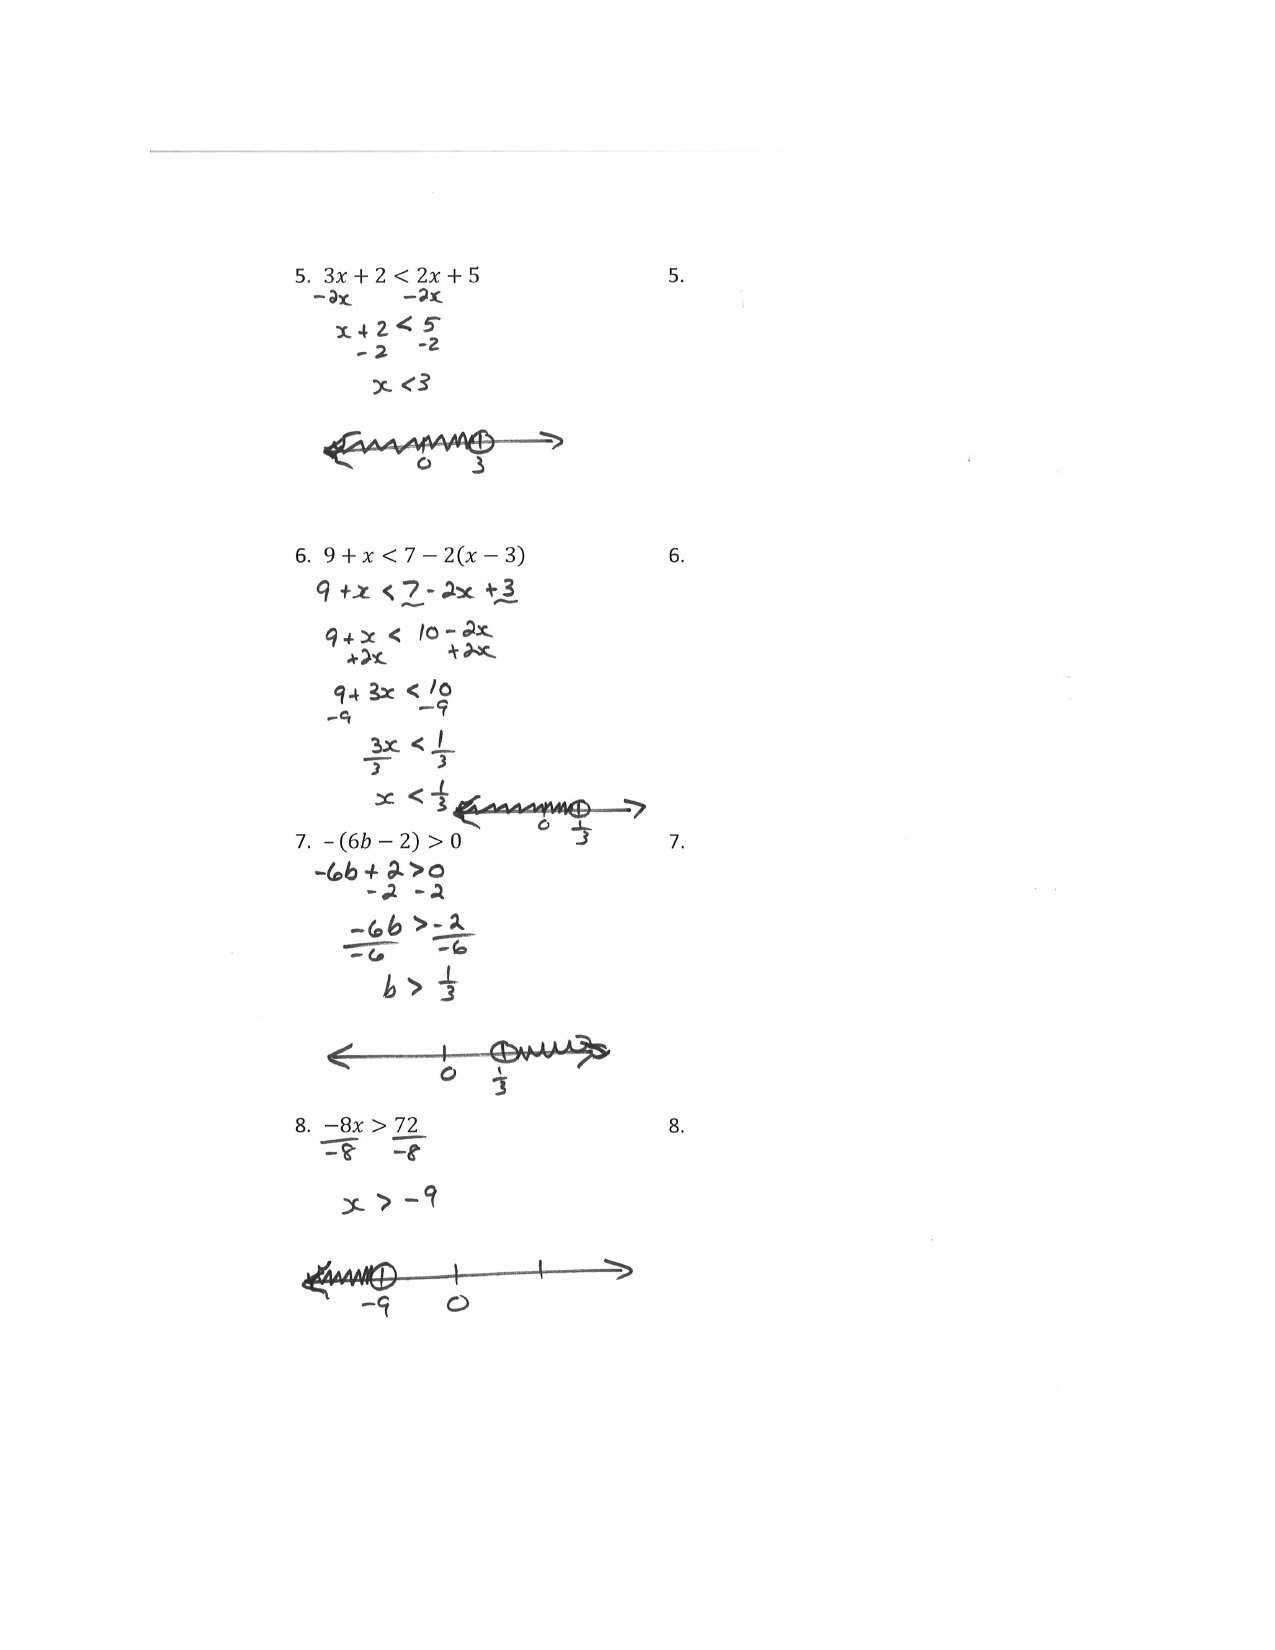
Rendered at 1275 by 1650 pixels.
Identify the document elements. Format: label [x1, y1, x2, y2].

picture [150, 150, 1125, 1412]
